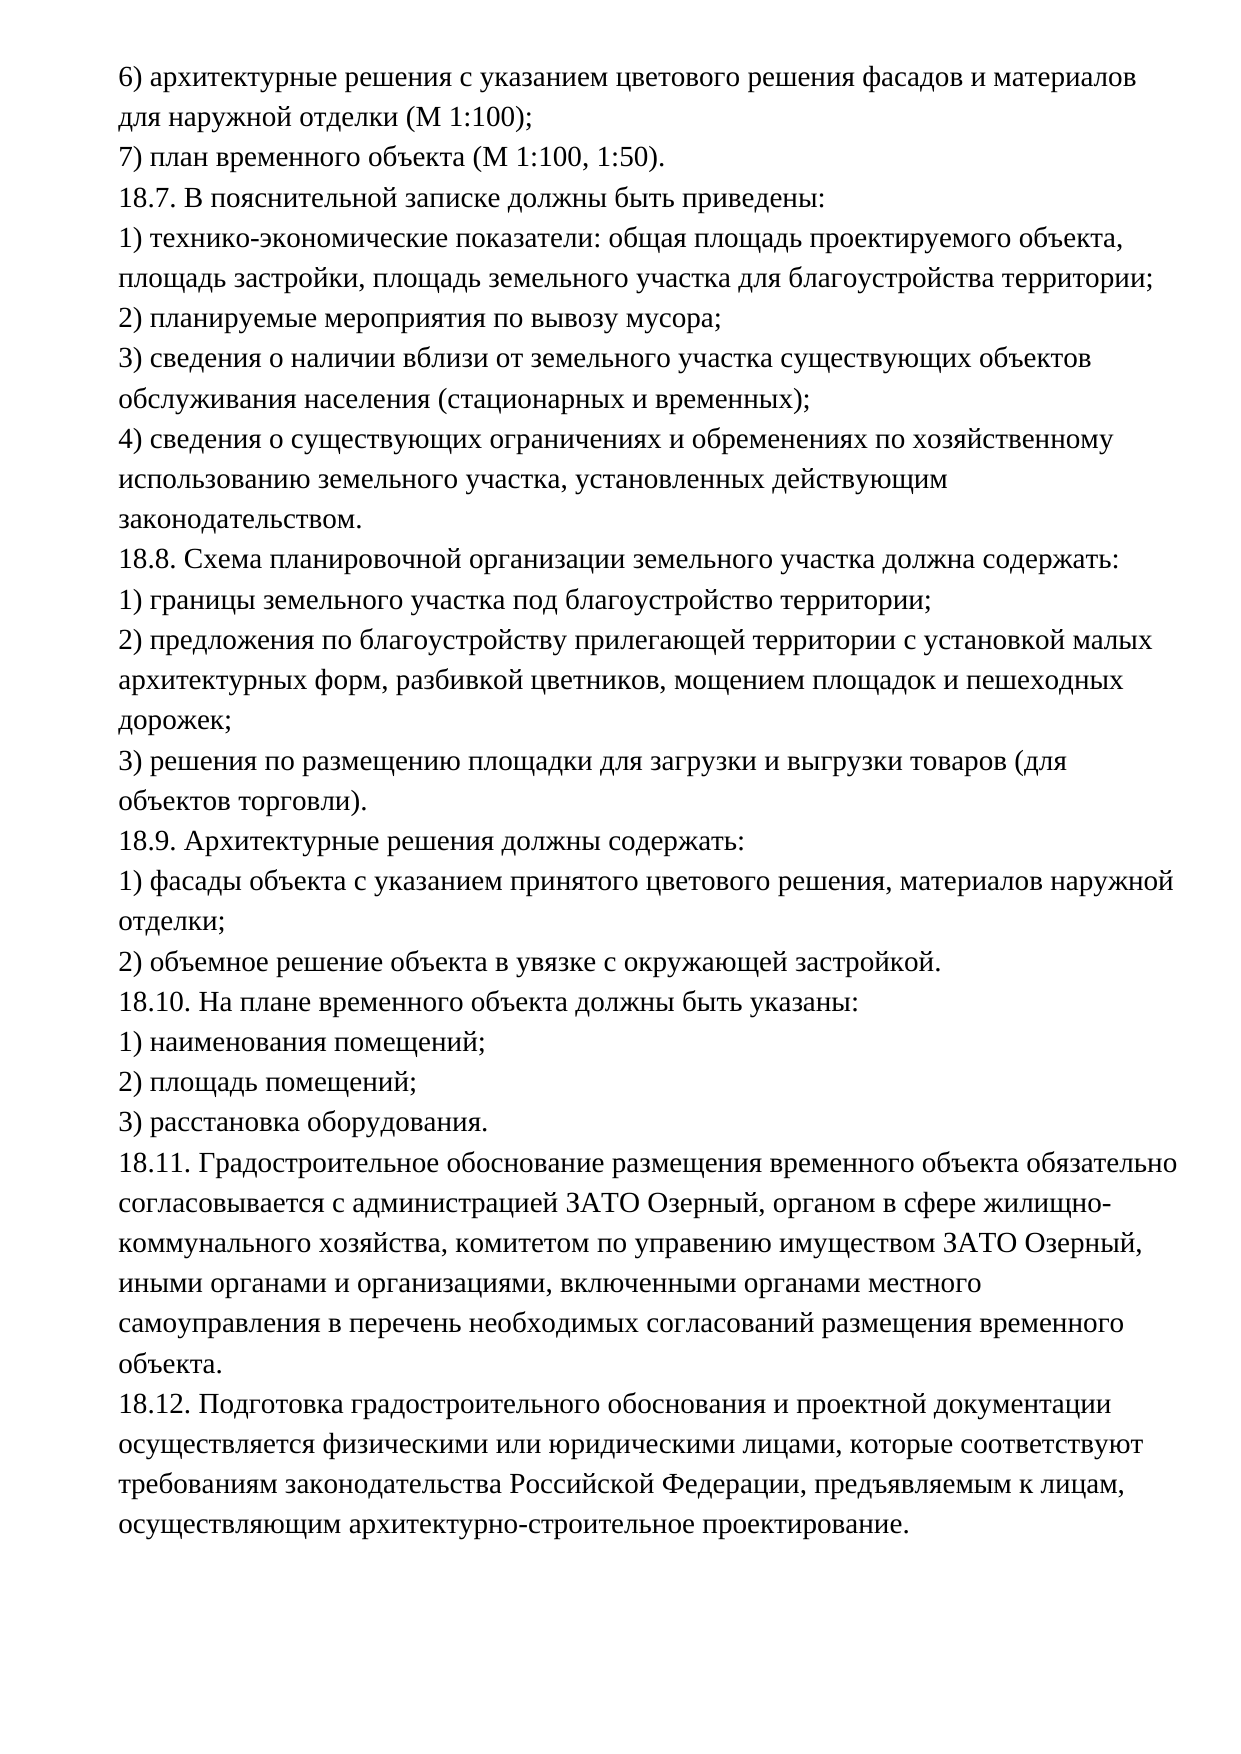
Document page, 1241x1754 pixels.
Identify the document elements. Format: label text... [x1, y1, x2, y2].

text 1) наименования помещений; [118, 1024, 1181, 1058]
text 4) сведения о существующих ограничениях и обременениях по хозяйственному использованию земельного участка, установленных действующим законодательством. [118, 421, 1181, 535]
text 18.9. Архитектурные решения должны содержать: [118, 823, 1181, 857]
text 2) площадь помещений; [118, 1064, 1181, 1098]
text 3) сведения о наличии вблизи от земельного участка существующих объектов обслуживания населения (стационарных и временных); [118, 341, 1181, 414]
text 1) границы земельного участка под благоустройство территории; [118, 582, 1181, 615]
text 6) архитектурные решения с указанием цветового решения фасадов и материалов для наружной отделки (М 1:100); [118, 59, 1181, 133]
text 2) объемное решение объекта в увязке с окружающей застройкой. [118, 944, 1181, 977]
text 7) план временного объекта (М 1:100, 1:50). [118, 139, 1181, 173]
text 18.7. В пояснительной записке должны быть приведены: [118, 180, 1181, 213]
text 3) расстановка оборудования. [118, 1104, 1181, 1138]
text 18.11. Градостроительное обоснование размещения временного объекта обязательно согласовывается с администрацией ЗАТО Озерный, органом в сфере жилищно-коммунального хозяйства, комитетом по управению имуществом ЗАТО Озерный, иными органами и организациями, включенными органами местного самоуправления в перечень необходимых согласований размещения временного объекта. [118, 1145, 1181, 1379]
text 3) решения по размещению площадки для загрузки и выгрузки товаров (для объектов торговли). [118, 743, 1181, 816]
text 2) предложения по благоустройству прилегающей территории с установкой малых архитектурных форм, разбивкой цветников, мощением площадок и пешеходных дорожек; [118, 622, 1181, 736]
text 1) фасады объекта с указанием принятого цветового решения, материалов наружной отделки; [118, 863, 1181, 937]
text 18.12. Подготовка градостроительного обоснования и проектной документации осуществляется физическими или юридическими лицами, которые соответствуют требованиям законодательства Российской Федерации, предъявляемым к лицам, осуществляющим архитектурно-строительное проектирование. [118, 1386, 1181, 1540]
text 2) планируемые мероприятия по вывозу мусора; [118, 300, 1181, 334]
text 18.10. На плане временного объекта должны быть указаны: [118, 984, 1181, 1017]
text 18.8. Схема планировочной организации земельного участка должна содержать: [118, 542, 1181, 575]
text 1) технико-экономические показатели: общая площадь проектируемого объекта, площадь застройки, площадь земельного участка для благоустройства территории; [118, 220, 1181, 294]
